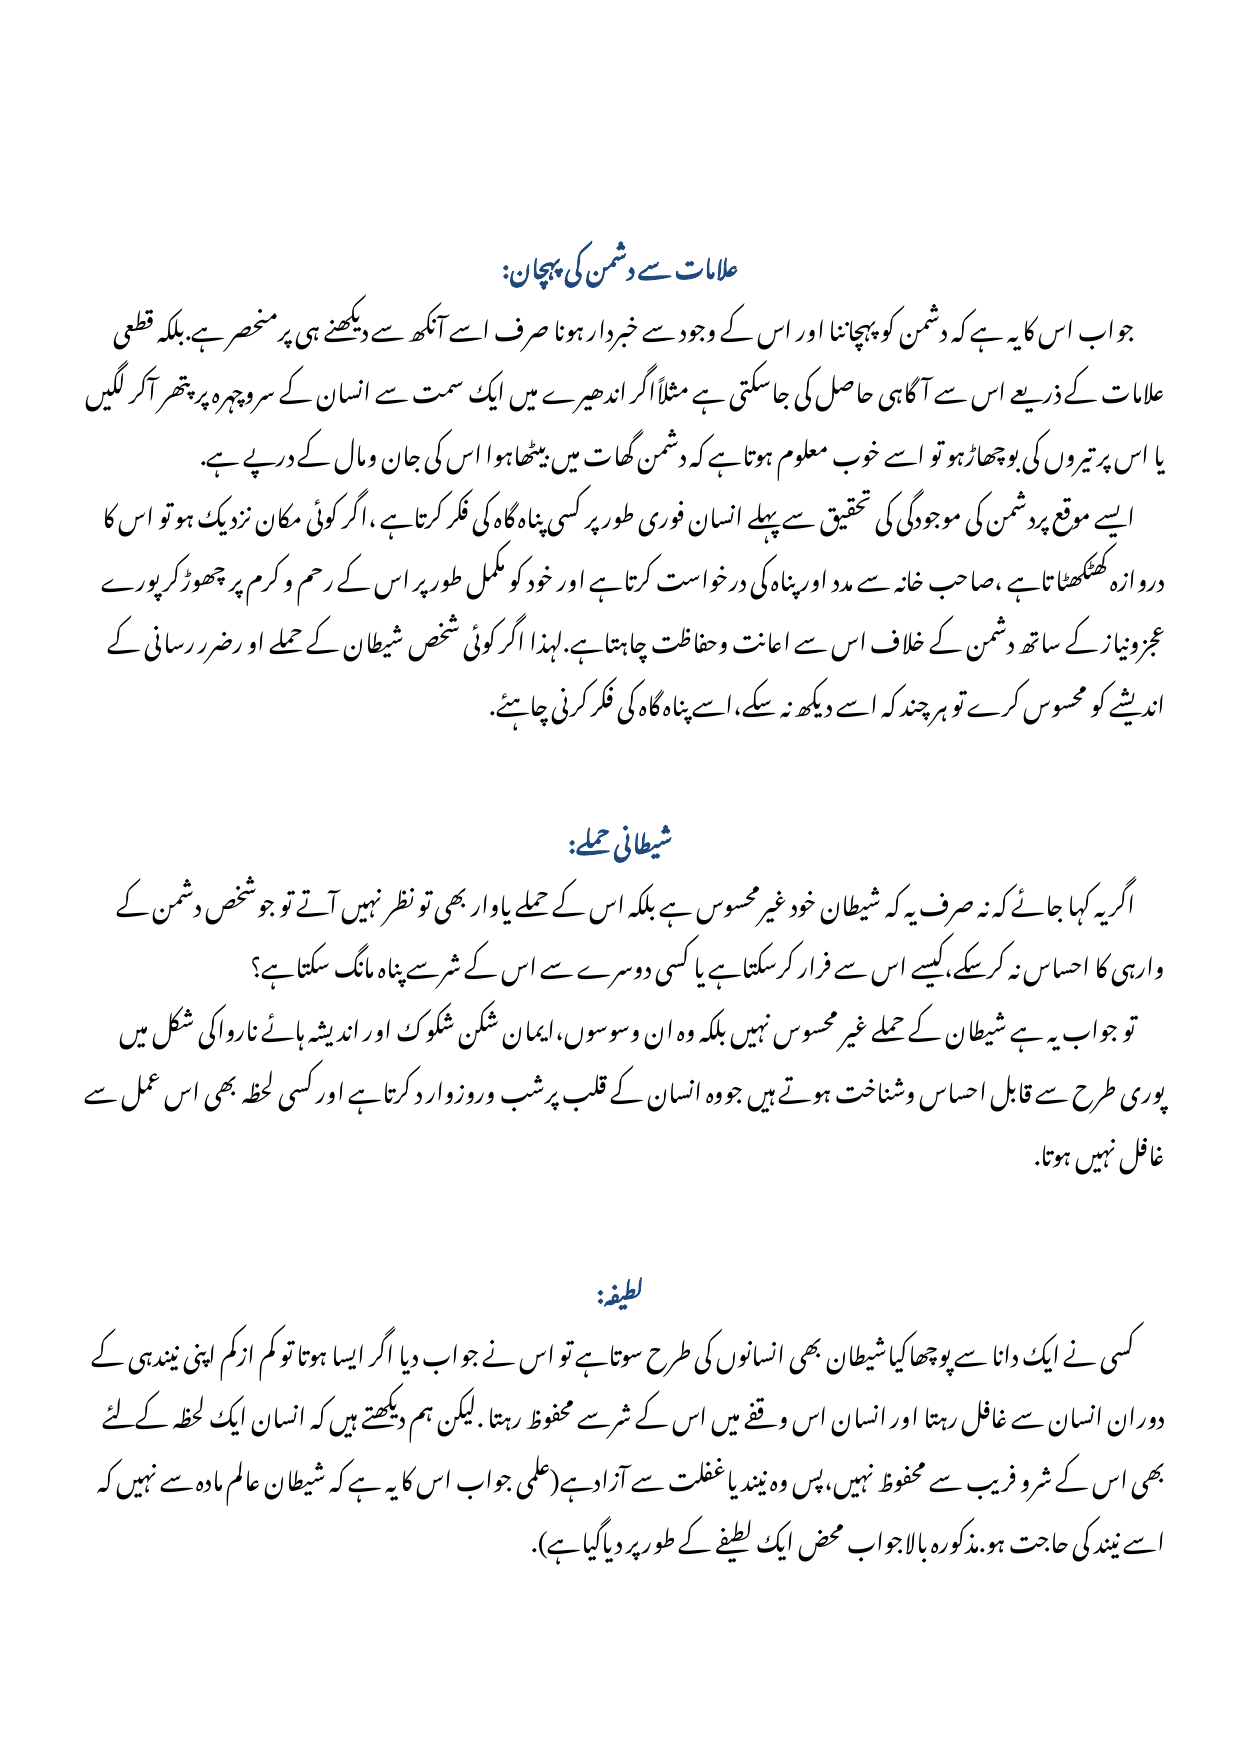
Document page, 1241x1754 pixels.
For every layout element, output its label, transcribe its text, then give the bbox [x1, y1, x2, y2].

subtitle لطیفہ: [75, 1256, 1165, 1319]
text ایسے موقع پردشمن کی موجودگی کی تحقیق سے پہلے انسان فوری طور پر کسی پناہ گاہ کی فکر کرتاہے ،اگر کوئی مکان نزدیک ہو تو اس کا دروازہ کھٹکھٹا تاہے ،صاحب خانہ سے مدد اور پناہ کی درخواست کرتاہے اور خود کو مکمل طورپر اس کے رحم و کرم پر چھوڑکر پورے عجزونیاز کے ساتھ دشمن کے خلاف اس سے اعانت وحفاظت چاہتاہے.لہذا اگر کوئی شخص شیطان کے حملے او رضرر رسانی کے اندیشے کو محسوس کرے تو ہر چند کہ اسے دیکھ نہ سکے،اسے پناہ گاہ کی فکر کرنی چاہئے. [75, 481, 1165, 731]
text کسی نے ایک دانا سے پوچھاکیاشیطان بھی انسانوں کی طرح سوتاہے تو اس نے جواب دیا اگر ایسا ہوتا تو کم ازکم اپنی نیندہی کے دوران انسان سے غافل رہتا اور انسان اس وقفے میں اس کے شرسے محفوظ رہتا .لیکن ہم دیکھتے ہیں کہ انسان ایک لحظہ کے‌لئے بھی اس کے شرو فریب سے محفوظ نہیں،پس وہ نیند یاغفلت سے آزادہے(علمی جواب اس کا یہ ہے کہ شیطان عالم مادہ سے نہیں کہ اسے نیند کی حاجت ہو.مذکورہ بالاجواب محض ایک لطیفے کے طورپر دیاگیاہے). [75, 1319, 1165, 1569]
text جواب اس کا یہ ہے کہ دشمن کو پہچاننا اور اس کے وجود سے خبردار ہونا صرف اسے آنکھ سے دیکھنے ہی پرمنحصر ہے.بلکہ قطعی علامات کے ذریعے اس سے آگاہی حاصل کی جاسکتی ہے مثلاًاگر اندھیرے میں ایک سمت سے انسان کے سروچہرہ پر پتھر آکر لگیں یا اس پر تیروں کی بوچھاڑہو تو اسے خوب معلوم ہوتاہے کہ دشمن گھات میں بیٹھاہوا اس کی جان ومال کے درپے ہے. [75, 294, 1165, 481]
text تو جواب یہ ہے شیطان کے حملے غیر محسوس نہیں بلکہ وہ ان وسوسوں،ایمان شکن شکوک اور اندیشہ ہائے نارواکی شکل میں پوری طرح سے قابل احساس وشناخت ہوتے ہیں جووہ انسان کے قلب پرشب وروزوار د کرتاہے اور کسی لحظہ بھی اس عمل سے غافل نہیں ہوتا. [75, 994, 1165, 1181]
text اگر یہ کہا جائے کہ نہ صرف یہ کہ شیطان خود غیرمحسوس ہے بلکہ اس کے حملے یاوار بھی تو نظر نہیں آتے تو جوشخص دشمن کے وارہی کا احساس نہ کرسکے،کیسے اس سے فرار کرسکتاہے یا کسی دوسرے سے اس کے شرسے پناہ مانگ سکتاہے؟ [75, 869, 1165, 994]
subtitle علامات سے دشمن کی پہچان: [75, 231, 1165, 294]
subtitle شیطانی حملے: [75, 806, 1165, 869]
